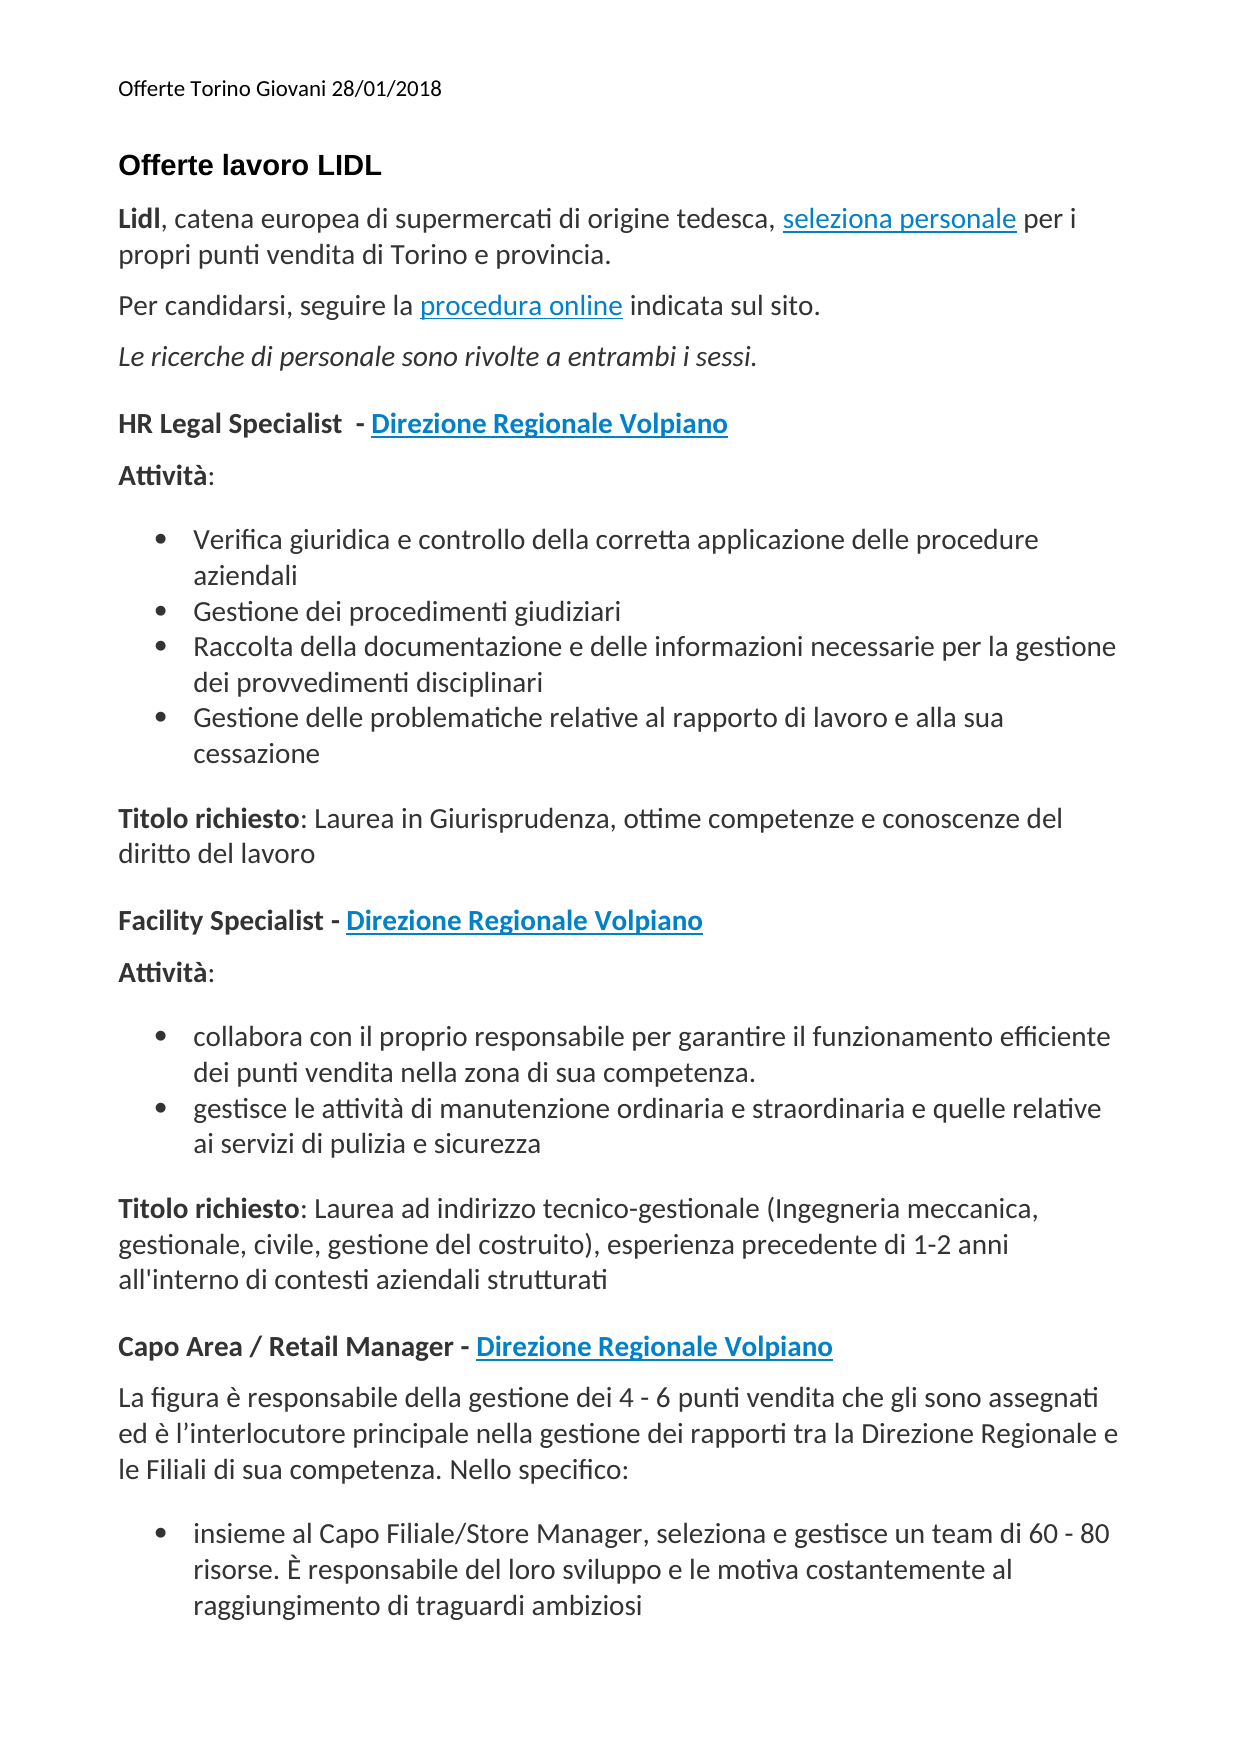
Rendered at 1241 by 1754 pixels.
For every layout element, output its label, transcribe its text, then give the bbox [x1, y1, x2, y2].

list Verifica giuridica e controllo della corretta applicazione delle procedure aziendali [156, 521, 1122, 593]
text Attività: [118, 457, 1122, 492]
list collabora con il proprio responsabile per garantire il funzionamento efficiente dei punti vendita nella zona di sua competenza. [156, 1018, 1122, 1090]
list Facility Specialist - Direzione Regionale Volpiano [118, 902, 1122, 938]
text Titolo richiesto: Laurea in Giurisprudenza, ottime competenze e conoscenze del diritto del lavoro [118, 800, 1122, 871]
text La figura è responsabile della gestione dei 4 - 6 punti vendita che gli sono assegnati ed è l’interlocutore principale nella gestione dei rapporti tra la Direzione Regionale e le Filiali di sua competenza. Nello specifico: [118, 1379, 1122, 1486]
list Raccolta della documentazione e delle informazioni necessarie per la gestione dei provvedimenti disciplinari [156, 628, 1122, 699]
text Le ricerche di personale sono rivolte a entrambi i sessi. [118, 338, 1122, 374]
text Lidl, catena europea di supermercati di origine tedesca, seleziona personale per i propri punti vendita di Torino e provincia. [118, 200, 1122, 272]
text Titolo richiesto: Laurea ad indirizzo tecnico-gestionale (Ingegneria meccanica, gestionale, civile, gestione del costruito), esperienza precedente di 1-2 anni all'interno di contesti aziendali strutturati [118, 1190, 1122, 1297]
list gestisce le attività di manutenzione ordinaria e straordinaria e quelle relative ai servizi di pulizia e sicurezza [156, 1090, 1122, 1161]
list HR Legal Specialist - Direzione Regionale Volpiano [118, 405, 1122, 441]
list Gestione dei procedimenti giudiziari [156, 593, 1122, 628]
list Gestione delle problematiche relative al rapporto di lavoro e alla sua cessazione [156, 699, 1122, 771]
list insieme al Capo Filiale/Store Manager, seleziona e gestisce un team di 60 - 80 risorse. È responsabile del loro sviluppo e le motiva costantemente al raggiungimento di traguardi ambiziosi [156, 1516, 1122, 1622]
list Capo Area / Retail Manager - Direzione Regionale Volpiano [118, 1328, 1122, 1364]
text Per candidarsi, seguire la procedura online indicata sul sito. [118, 287, 1122, 323]
text Attività: [118, 954, 1122, 989]
text Offerte lavoro LIDL [118, 148, 1122, 181]
